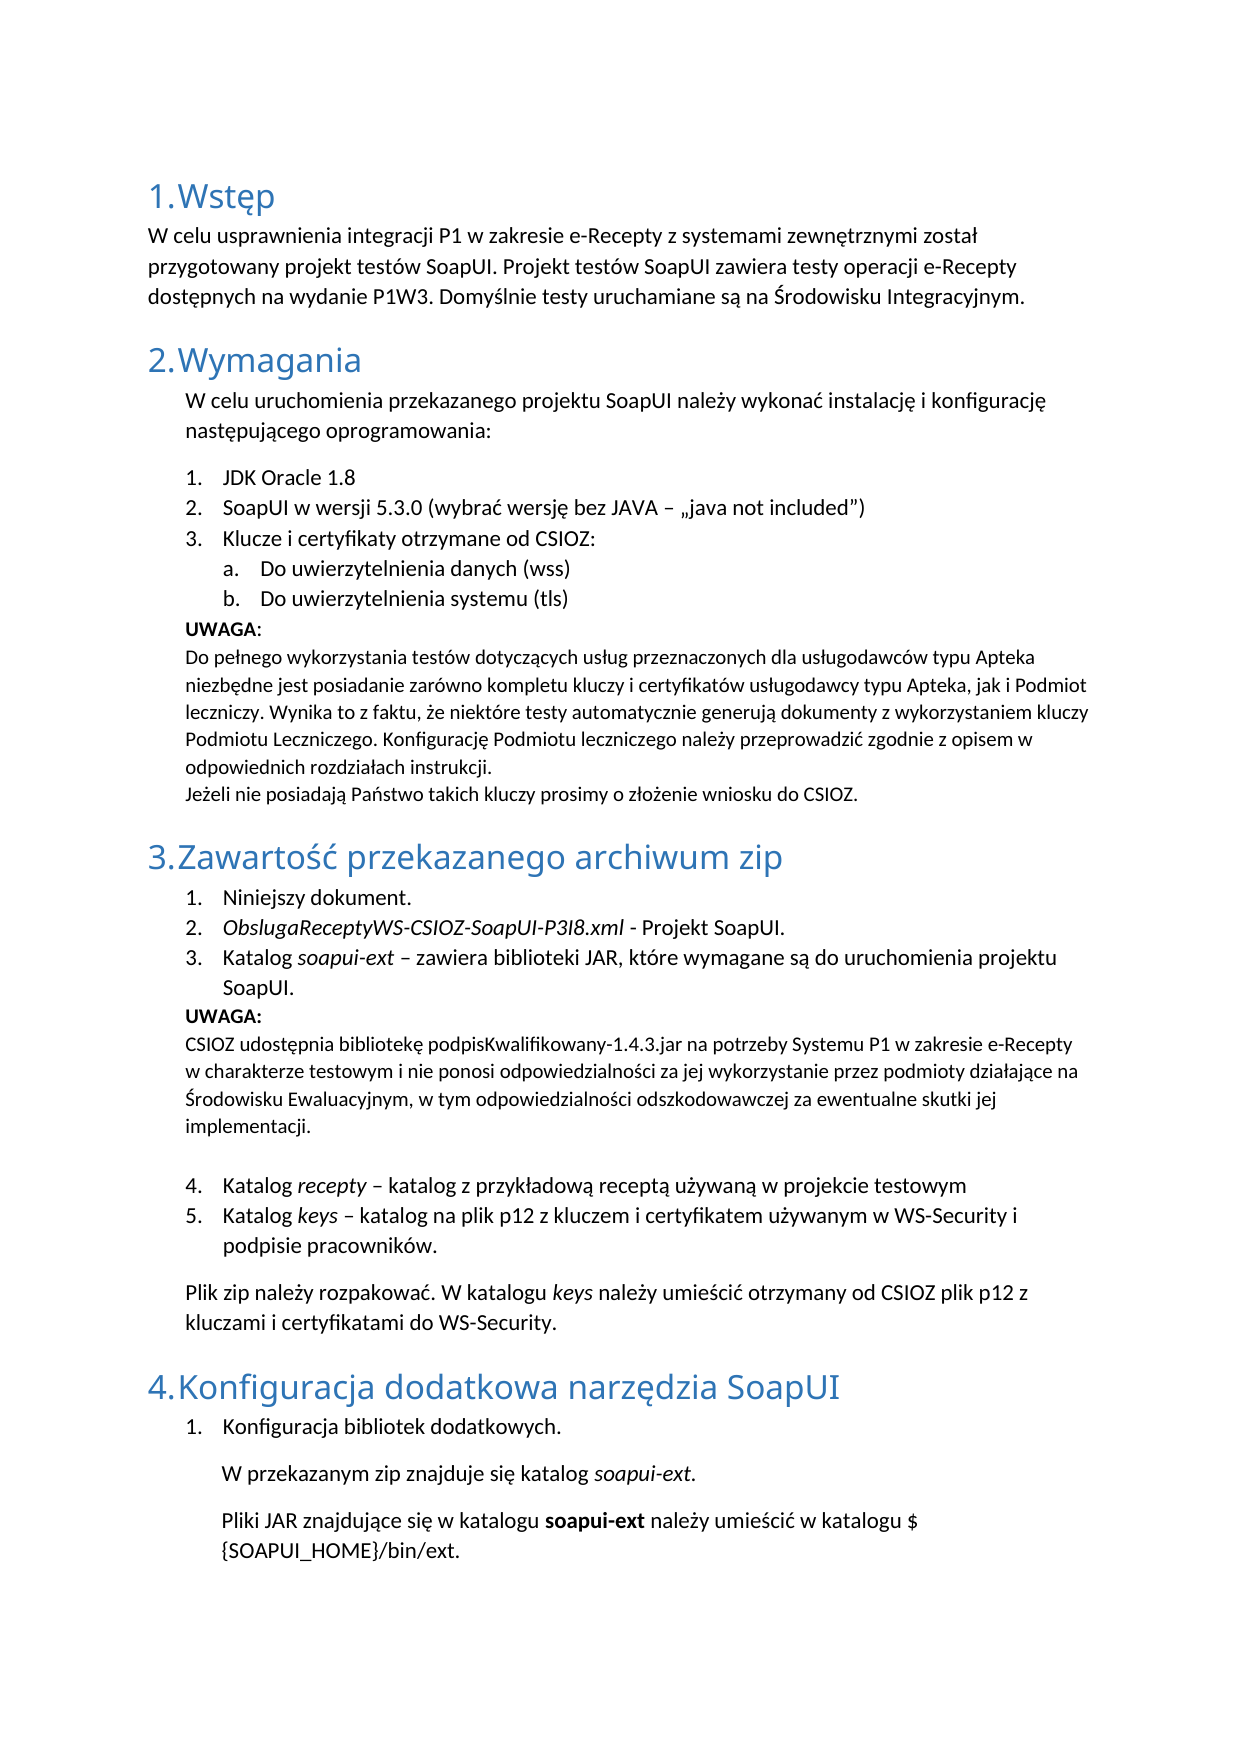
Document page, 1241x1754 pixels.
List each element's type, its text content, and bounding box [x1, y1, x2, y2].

subtitle Wymagania [148, 337, 1093, 383]
list ObslugaReceptyWS-CSIOZ-SoapUI-P3I8.xml - Projekt SoapUI. [185, 913, 1093, 941]
list UWAGA: [185, 614, 1093, 642]
subtitle Wstęp [148, 173, 1093, 218]
list Klucze i certyfikaty otrzymane od CSIOZ: [185, 524, 1093, 552]
list Jeżeli nie posiadają Państwo takich kluczy prosimy o złożenie wniosku do CSIOZ. [185, 781, 1093, 807]
list Do uwierzytelnienia systemu (tls) [223, 584, 1093, 612]
text W celu usprawnienia integracji P1 w zakresie e-Recepty z systemami zewnętrznymi został przygotowany projekt testów SoapUI. Projekt testów SoapUI zawiera testy operacji e-Recepty dostępnych na wydanie P1W3. Domyślnie testy uruchamiane są na Środowisku Integracyjnym. [148, 222, 1093, 310]
subtitle Konfiguracja dodatkowa narzędzia SoapUI [148, 1363, 1093, 1409]
list CSIOZ udostępnia bibliotekę podpisKwalifikowany-1.4.3.jar na potrzeby Systemu P1 w zakresie e-Recepty w charakterze testowym i nie ponosi odpowiedzialności za jej wykorzystanie przez podmioty działające na Środowisku Ewaluacyjnym, w tym odpowiedzialności odszkodowawczej za ewentualne skutki jej implementacji. [185, 1031, 1093, 1139]
list Niniejszy dokument. [185, 883, 1093, 911]
list Do pełnego wykorzystania testów dotyczących usług przeznaczonych dla usługodawców typu Apteka niezbędne jest posiadanie zarówno kompletu kluczy i certyfikatów usługodawcy typu Apteka, jak i Podmiot leczniczy. Wynika to z faktu, że niektóre testy automatycznie generują dokumenty z wykorzystaniem kluczy Podmiotu Leczniczego. Konfigurację Podmiotu leczniczego należy przeprowadzić zgodnie z opisem w odpowiednich rozdziałach instrukcji. [185, 644, 1093, 779]
subtitle Zawartość przekazanego archiwum zip [148, 834, 1093, 879]
text Pliki JAR znajdujące się w katalogu soapui-ext należy umieścić w katalogu ${SOAPUI_HOME}/bin/ext. [221, 1506, 1093, 1564]
text W przekazanym zip znajduje się katalog soapui-ext. [221, 1459, 1093, 1487]
list SoapUI w wersji 5.3.0 (wybrać wersję bez JAVA – „java not included”) [185, 493, 1093, 521]
text Plik zip należy rozpakować. W katalogu keys należy umieścić otrzymany od CSIOZ plik p12 z kluczami i certyfikatami do WS-Security. [185, 1278, 1093, 1336]
list Katalog keys – katalog na plik p12 z kluczem i certyfikatem używanym w WS-Security i podpisie pracowników. [185, 1201, 1093, 1259]
list Katalog recepty – katalog z przykładową receptą używaną w projekcie testowym [185, 1171, 1093, 1199]
list Katalog soapui-ext – zawiera biblioteki JAR, które wymagane są do uruchomienia projektu SoapUI. [185, 943, 1093, 1001]
text W celu uruchomienia przekazanego projektu SoapUI należy wykonać instalację i konfigurację następującego oprogramowania: [185, 386, 1093, 444]
list JDK Oracle 1.8 [185, 463, 1093, 491]
list UWAGA: [185, 1004, 1093, 1029]
list Konfiguracja bibliotek dodatkowych. [185, 1412, 1093, 1441]
list Do uwierzytelnienia danych (wss) [223, 554, 1093, 582]
